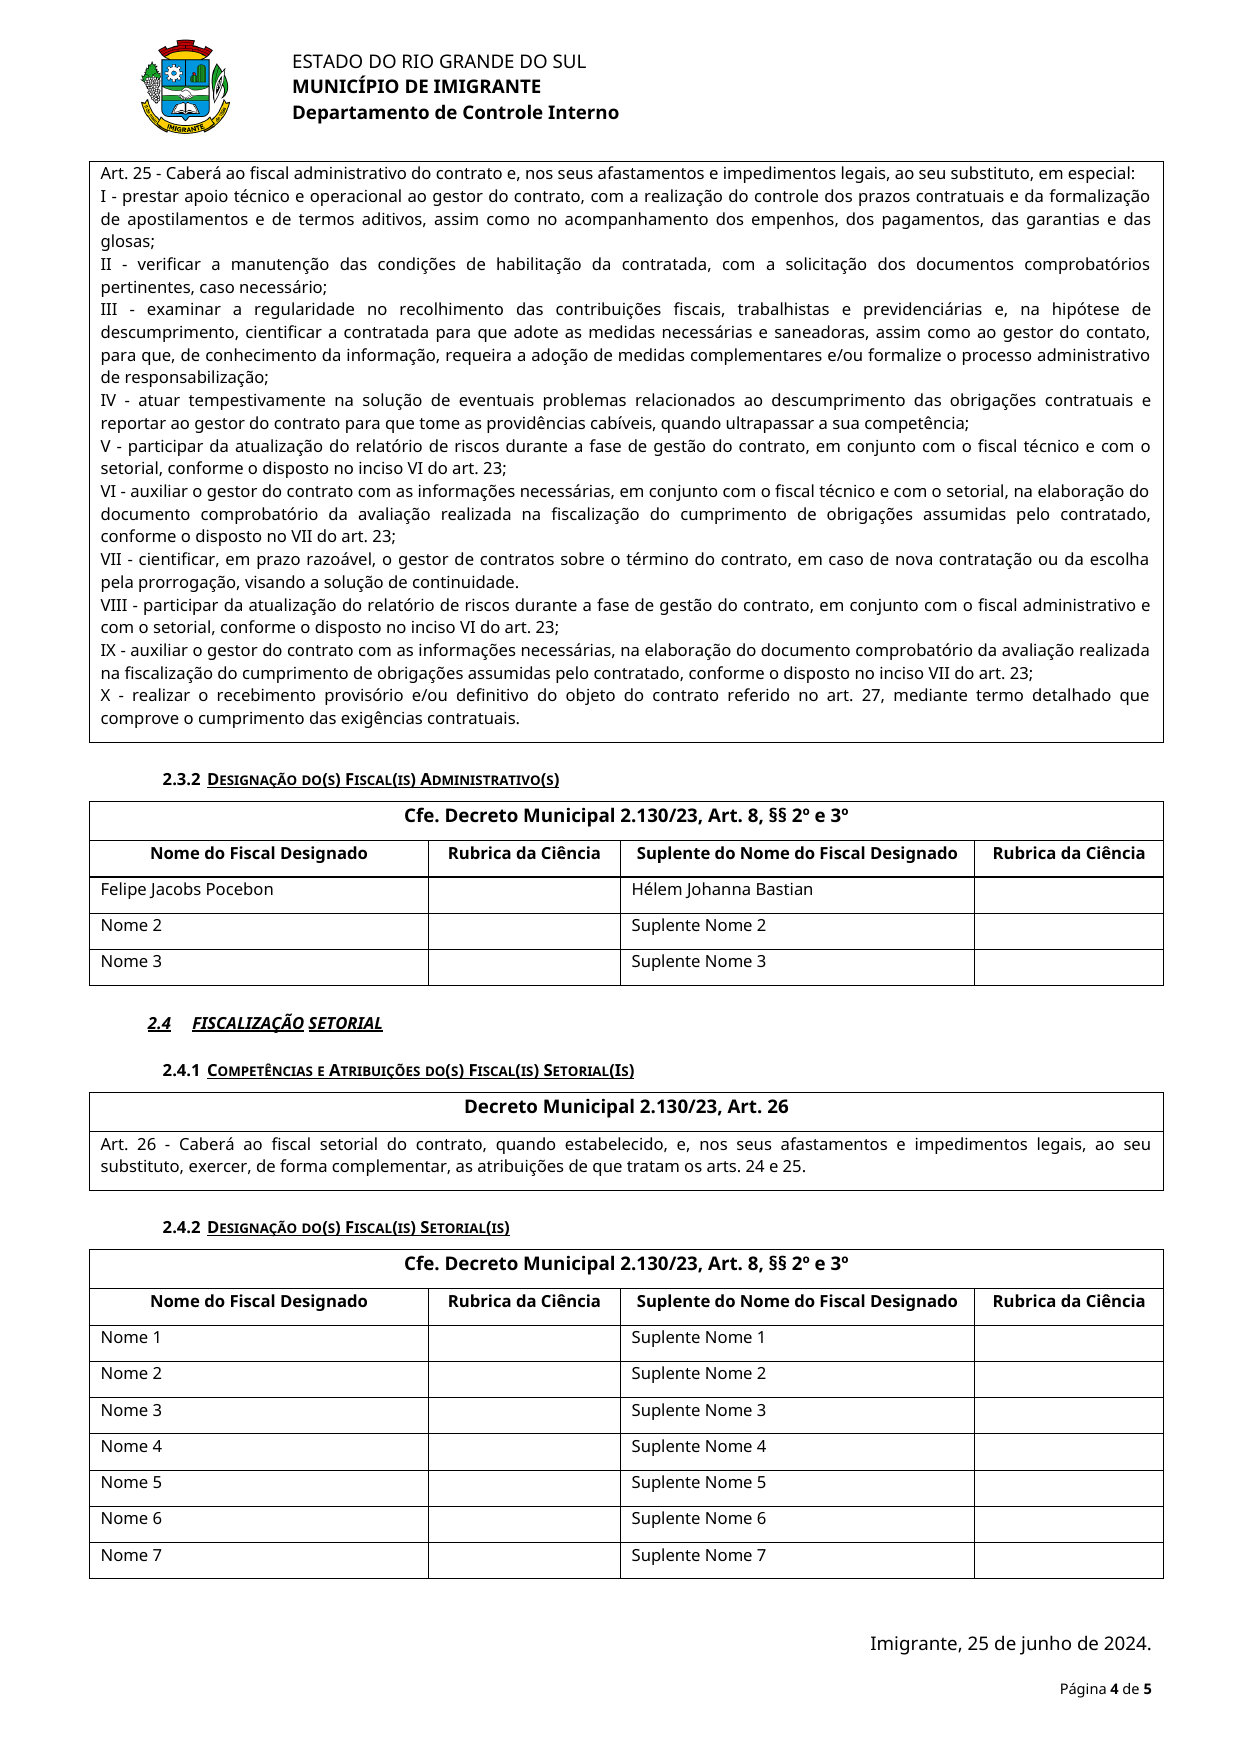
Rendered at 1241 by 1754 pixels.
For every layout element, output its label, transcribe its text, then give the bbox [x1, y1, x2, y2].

table_cell Suplente Nome 7 [621, 1543, 974, 1578]
table_cell Suplente Nome 1 [621, 1326, 974, 1361]
table_cell [429, 914, 620, 949]
table_cell [975, 914, 1163, 949]
table_header Cfe. Decreto Municipal 2.130/23, Art. 8, §§ 2º e 3º [90, 1250, 1163, 1288]
table_cell [975, 1507, 1163, 1542]
table_header Cfe. Decreto Municipal 2.130/23, Art. 8, §§ 2º e 3º [90, 802, 1163, 840]
subtitle Competências e Atribuições do(s) Fiscal(is) Setorial(Is) [162, 1059, 1152, 1082]
table_cell [975, 1543, 1163, 1578]
table_cell [429, 950, 620, 985]
table_cell Rubrica da Ciência [975, 841, 1163, 876]
table_cell Suplente Nome 2 [621, 1362, 974, 1397]
table_cell [429, 1434, 620, 1469]
table_cell [429, 1326, 620, 1361]
table_cell Nome 2 [90, 1362, 428, 1397]
table_cell Suplente do Nome do Fiscal Designado [621, 841, 974, 876]
table_cell Suplente Nome 2 [621, 914, 974, 949]
table_cell Suplente Nome 3 [621, 1398, 974, 1433]
table_cell Nome do Fiscal Designado [90, 841, 428, 876]
table_cell [975, 950, 1163, 985]
subtitle Designação do(s) Fiscal(is) Setorial(is) [162, 1216, 1152, 1239]
table_cell Art. 26 - Caberá ao fiscal setorial do contrato, quando estabelecido, e, nos seus afastamentos e impedimentos legais, ao seu substituto, exercer, de forma complementar, as atribuições de que tratam os arts. 24 e 25. [90, 1132, 1163, 1190]
table_cell Suplente Nome 3 [621, 950, 974, 985]
table_cell Rubrica da Ciência [975, 1289, 1163, 1324]
table_cell Hélem Johanna Bastian [621, 878, 974, 913]
table_cell [975, 1362, 1163, 1397]
table_cell Nome do Fiscal Designado [90, 1289, 428, 1324]
table_header Decreto Municipal 2.130/23, Art. 26 [90, 1093, 1163, 1131]
table_cell Nome 4 [90, 1434, 428, 1469]
table_cell [975, 1434, 1163, 1469]
table_cell [429, 878, 620, 913]
table_cell Nome 2 [90, 914, 428, 949]
text Imigrante, 25 de junho de 2024. [89, 1630, 1152, 1656]
subtitle Fiscalização Setorial [148, 1011, 1152, 1034]
table_cell [429, 1471, 620, 1506]
table_cell Nome 3 [90, 950, 428, 985]
picture [138, 38, 232, 135]
subtitle Designação do(s) Fiscal(is) Administrativo(s) [162, 768, 1152, 791]
table_cell Nome 7 [90, 1543, 428, 1578]
table_cell [975, 1326, 1163, 1361]
table_cell Nome 5 [90, 1471, 428, 1506]
table_cell [429, 1398, 620, 1433]
table_cell Nome 6 [90, 1507, 428, 1542]
table_cell Suplente Nome 6 [621, 1507, 974, 1542]
table_cell Felipe Jacobs Pocebon [90, 878, 428, 913]
table_cell [429, 1507, 620, 1542]
table_cell Suplente Nome 5 [621, 1471, 974, 1506]
table_cell [429, 1543, 620, 1578]
table_cell [975, 1471, 1163, 1506]
table_cell Rubrica da Ciência [429, 841, 620, 876]
table_cell Rubrica da Ciência [429, 1289, 620, 1324]
table_cell Nome 3 [90, 1398, 428, 1433]
table_cell Suplente Nome 4 [621, 1434, 974, 1469]
table_cell [975, 878, 1163, 913]
table_cell Suplente do Nome do Fiscal Designado [621, 1289, 974, 1324]
table_cell Art. 25 - Caberá ao fiscal administrativo do contrato e, nos seus afastamentos e impedimentos legais, ao seu substituto, em especial: I - prestar apoio técnico e operacional ao gestor do contrato, com a realização do controle dos prazos contratuais e da formalização de apostilamentos e de termos aditivos, assim como no acompanhamento dos empenhos, dos pagamentos, das garantias e das glosas; II - verificar a manutenção das condições de habilitação da contratada, com a solicitação dos documentos comprobatórios pertinentes, caso necessário; III - examinar a regularidade no recolhimento das contribuições fiscais, trabalhistas e previdenciárias e, na hipótese de descumprimento, cientificar a contratada para que adote as medidas necessárias e saneadoras, assim como ao gestor do contato, para que, de conhecimento da informação, requeira a adoção de medidas complementares e/ou formalize o processo administrativo de responsabilização; IV - atuar tempestivamente na solução de eventuais problemas relacionados ao descumprimento das obrigações contratuais e reportar ao gestor do contrato para que tome as providências cabíveis, quando ultrapassar a sua competência; V - participar da atualização do relatório de riscos durante a fase de gestão do contrato, em conjunto com o fiscal técnico e com o setorial, conforme o disposto no inciso VI do art. 23; VI - auxiliar o gestor do contrato com as informações necessárias, em conjunto com o fiscal técnico e com o setorial, na elaboração do documento comprobatório da avaliação realizada na fiscalização do cumprimento de obrigações assumidas pelo contratado, conforme o disposto no VII do art. 23; VII - cientificar, em prazo razoável, o gestor de contratos sobre o término do contrato, em caso de nova contratação ou da escolha pela prorrogação, visando a solução de continuidade. VIII - participar da atualização do relatório de riscos durante a fase de gestão do contrato, em conjunto com o fiscal administrativo e com o setorial, conforme o disposto no inciso VI do art. 23; IX - auxiliar o gestor do contrato com as informações necessárias, na elaboração do documento comprobatório da avaliação realizada na fiscalização do cumprimento de obrigações assumidas pelo contratado, conforme o disposto no inciso VII do art. 23; X - realizar o recebimento provisório e/ou definitivo do objeto do contrato referido no art. 27, mediante termo detalhado que comprove o cumprimento das exigências contratuais. [90, 162, 1163, 742]
table_cell Nome 1 [90, 1326, 428, 1361]
table_cell [975, 1398, 1163, 1433]
table_cell [429, 1362, 620, 1397]
